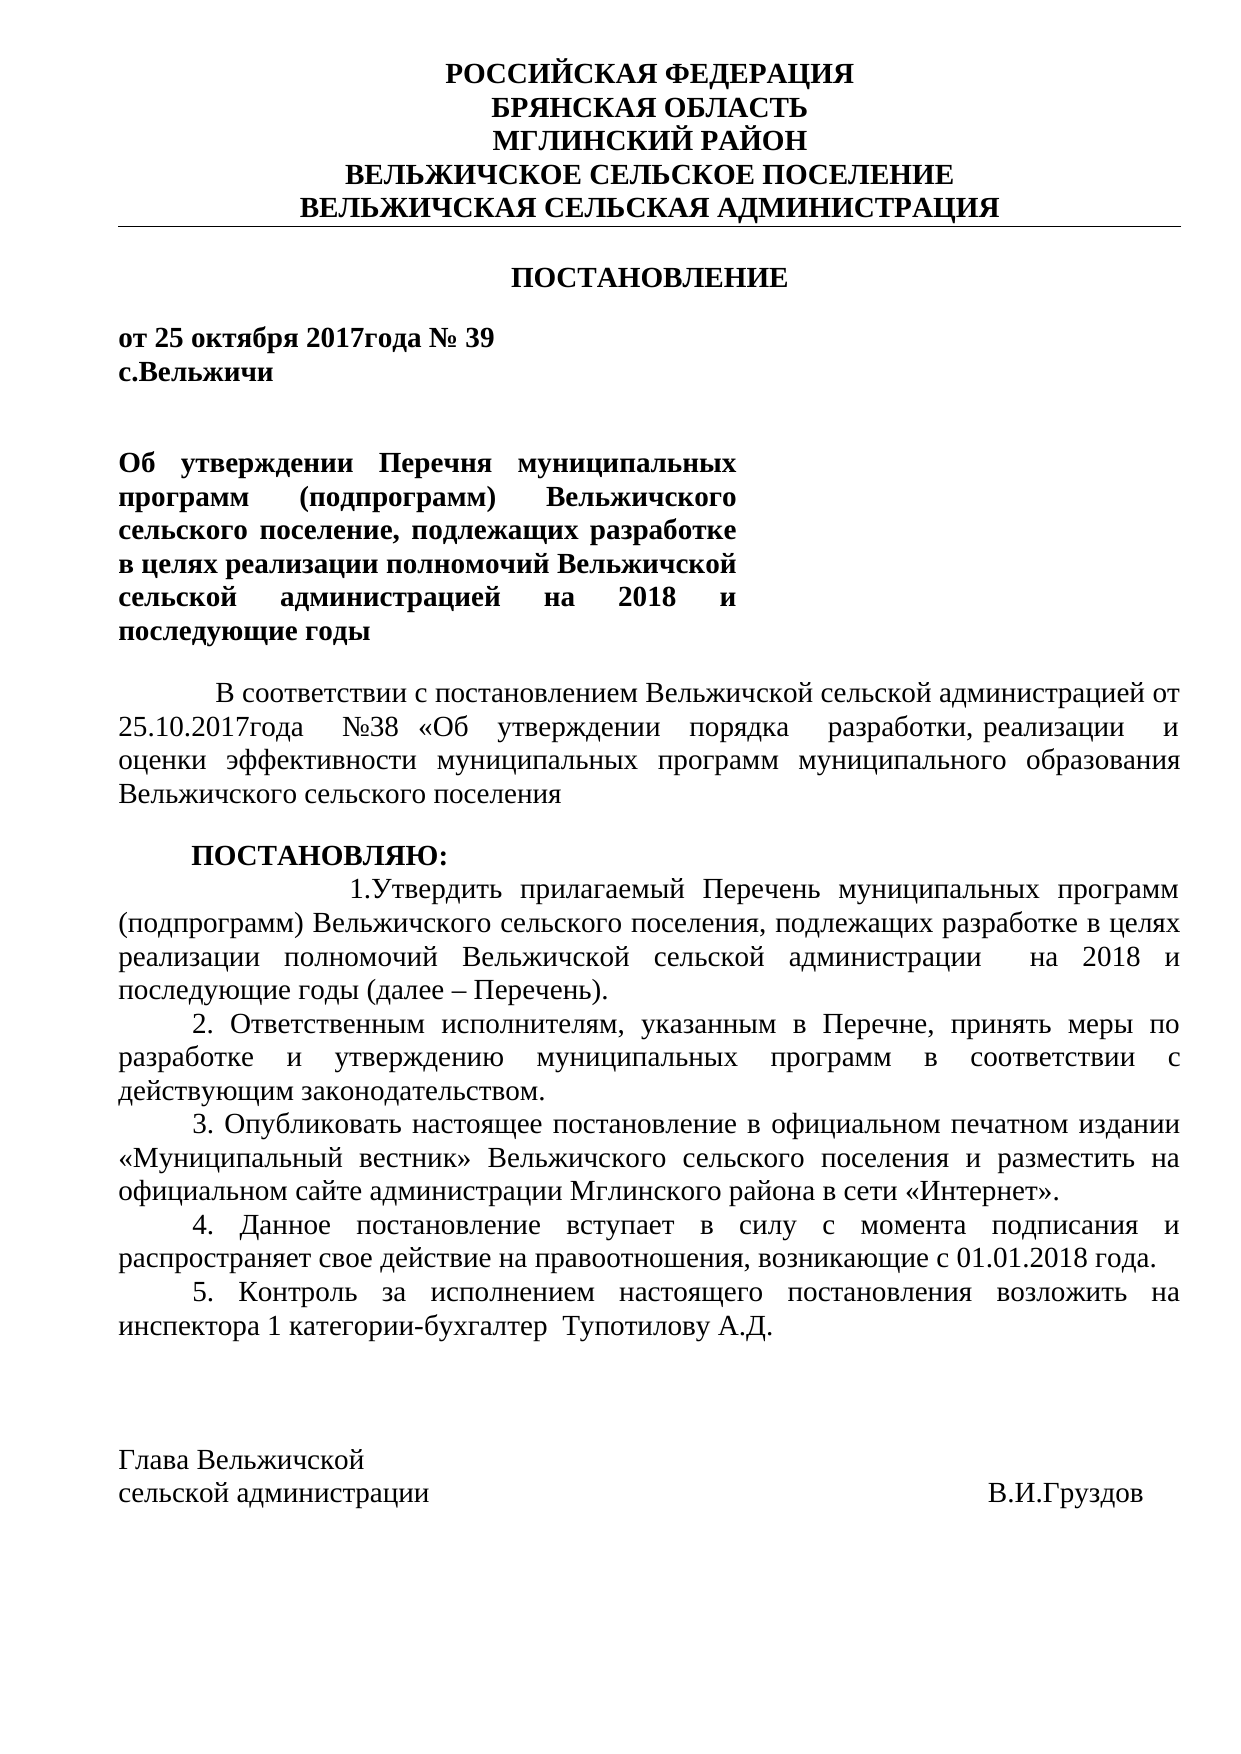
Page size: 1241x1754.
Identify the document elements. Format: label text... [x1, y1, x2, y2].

text ПОСТАНОВЛЕНИЕ [118, 261, 1181, 294]
text БРЯНСКАЯ ОБЛАСТЬ [118, 90, 1181, 123]
text МГЛИНСКИЙ РАЙОН [118, 123, 1181, 157]
text Глава Вельжичской [118, 1442, 1181, 1475]
text 4. Данное постановление вступает в силу с момента подписания и распространяет свое действие на правоотношения, возникающие с 01.01.2018 года. [118, 1207, 1181, 1274]
text 2. Ответственным исполнителям, указанным в Перечне, принять меры по разработке и утверждению муниципальных программ в соответствии с действующим законодательством. [118, 1006, 1181, 1106]
text РОССИЙСКАЯ ФЕДЕРАЦИЯ [118, 56, 1181, 90]
text 1.Утвердить прилагаемый Перечень муниципальных программ (подпрограмм) Вельжичского сельского поселения, подлежащих разработке в целях реализации полномочий Вельжичской сельской администрации на 2018 и последующие годы (далее – Перечень). [118, 872, 1181, 1006]
text 5. Контроль за исполнением настоящего постановления возложить на инспектора 1 категории-бухгалтер Тупотилову А.Д. [118, 1274, 1181, 1341]
text ПОСТАНОВЛЯЮ: [118, 838, 1181, 872]
text ВЕЛЬЖИЧСКОЕ СЕЛЬСКОЕ ПОСЕЛЕНИЕ ВЕЛЬЖИЧСКАЯ СЕЛЬСКАЯ АДМИНИСТРАЦИЯ [118, 157, 1181, 226]
text от 25 октября 2017года № 39 [118, 321, 1181, 354]
text сельской администрации В.И.Груздов [118, 1475, 1181, 1509]
text 3. Опубликовать настоящее постановление в официальном печатном издании «Муниципальный вестник» Вельжичского сельского поселения и разместить на официальном сайте администрации Мглинского района в сети «Интернет». [118, 1106, 1181, 1207]
text Об утверждении Перечня муниципальных программ (подпрограмм) Вельжичского сельского поселение, подлежащих разработке в целях реализации полномочий Вельжичской сельской администрацией на 2018 и последующие годы [118, 445, 737, 646]
text В соответствии с постановлением Вельжичской сельской администрацией от 25.10.2017года №38 «Об утверждении порядка разработки, реализации и оценки эффективности муниципальных программ муниципального образования Вельжичского сельского поселения [118, 675, 1181, 809]
text с.Вельжичи [118, 354, 1181, 388]
